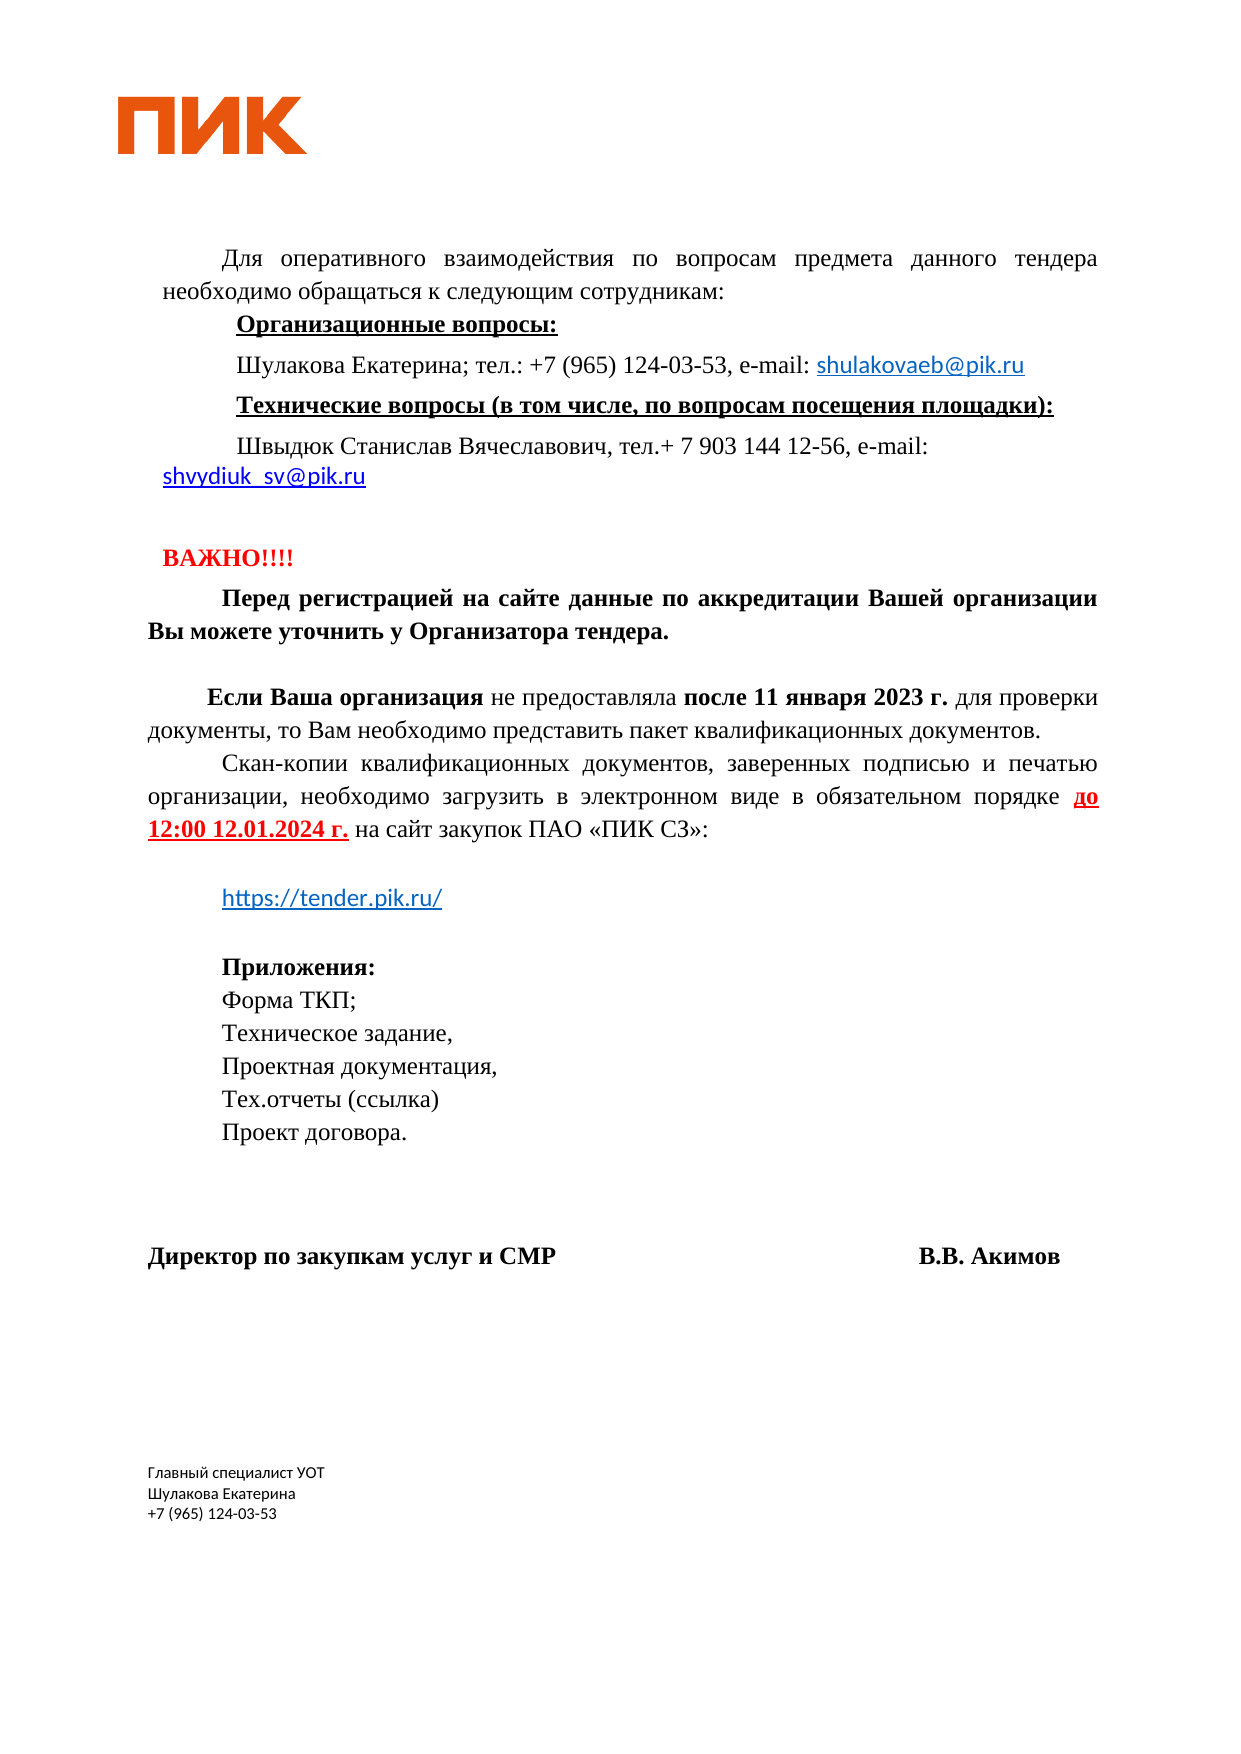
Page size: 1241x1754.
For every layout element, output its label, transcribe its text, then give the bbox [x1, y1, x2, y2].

text Директор по закупкам услуг и СМР В.В. Акимов [148, 1241, 1098, 1270]
text Проектная документация, [222, 1051, 1098, 1080]
text Швыдюк Станислав Вячеславович, тел.+ 7 903 144 12-56, e-mail: shvydiuk_sv@pik.ru [162, 430, 1098, 491]
text Если Ваша организация не предоставляла после 11 января 2023 г. для проверки документы, то Вам необходимо представить пакет квалификационных документов. [148, 682, 1098, 744]
text Тех.отчеты (ссылка) [222, 1084, 1098, 1113]
text ВАЖНО!!!! [162, 543, 1098, 572]
text Для оперативного взаимодействия по вопросам предмета данного тендера необходимо обращаться к следующим сотрудникам: [162, 243, 1098, 305]
text Скан-копии квалификационных документов, заверенных подписью и печатью организации, необходимо загрузить в электронном виде в обязательном порядке до 12:00 12.01.2024 г. на сайт закупок ПАО «ПИК СЗ»: [148, 748, 1098, 843]
text Шулакова Екатерина; тел.: +7 (965) 124-03-53, e-mail: shulakovaeb@pik.ru [162, 349, 1098, 379]
text +7 (965) 124-03-53 [148, 1503, 1098, 1524]
text https://tender.pik.ru/ [162, 882, 1098, 913]
text Форма ТКП; [222, 985, 1098, 1014]
text Шулакова Екатерина [148, 1483, 1098, 1503]
text Приложения: [222, 952, 1098, 981]
text Организационные вопросы: [162, 309, 1098, 338]
text Главный специалист УОТ [148, 1463, 1098, 1483]
text Перед регистрацией на сайте данные по аккредитации Вашей организации Вы можете уточнить у Организатора тендера. [148, 583, 1098, 645]
text Техническое задание, [222, 1018, 1098, 1047]
text Технические вопросы (в том числе, по вопросам посещения площадки): [162, 390, 1098, 419]
text Проект договора. [222, 1117, 1098, 1146]
picture [0, 0, 412, 154]
